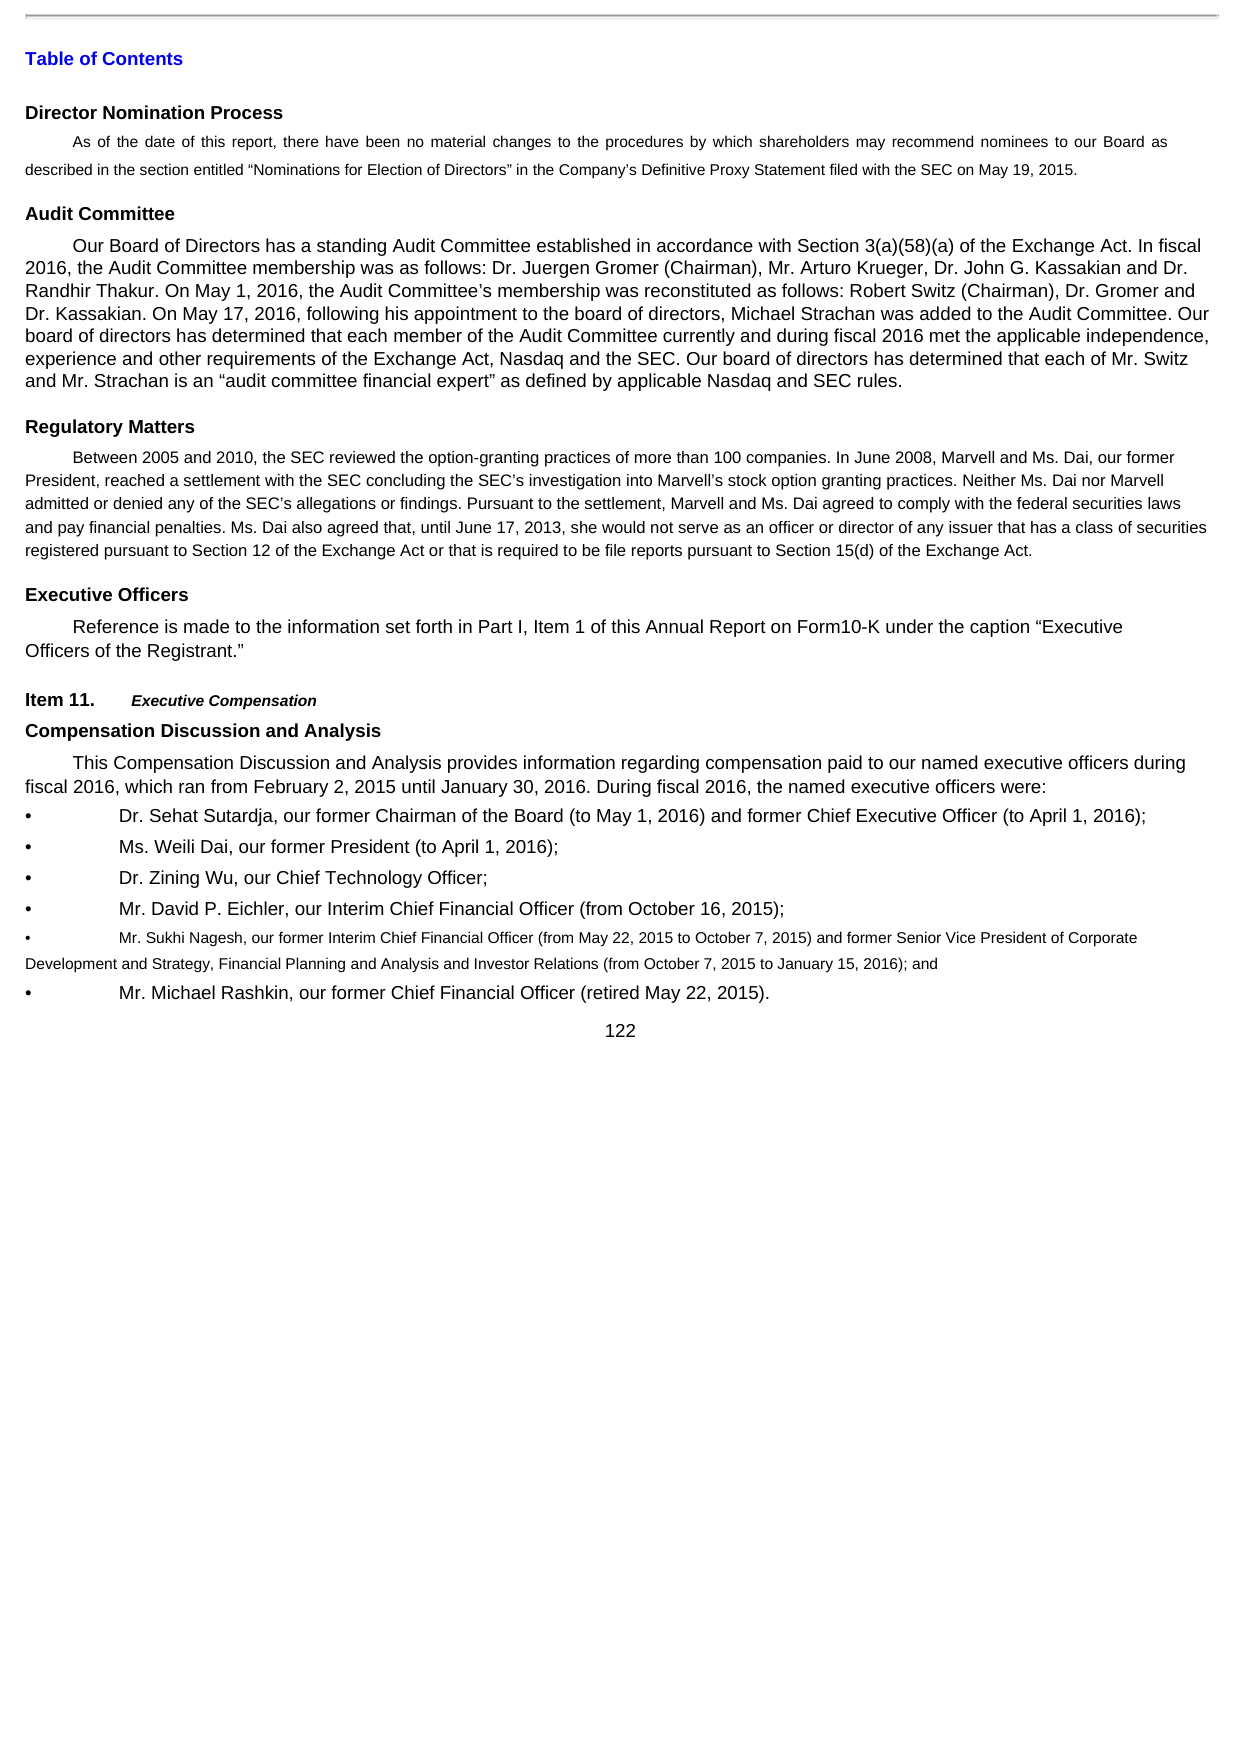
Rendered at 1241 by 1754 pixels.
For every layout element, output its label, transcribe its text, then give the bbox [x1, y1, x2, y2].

text 122 [25, 1020, 1215, 1041]
text Our Board of Directors has a standing Audit Committee established in accordance with Section 3(a)(58)(a) of the Exchange Act. In fiscal 2016, the Audit Committee membership was as follows: Dr. Juergen Gromer (Chairman), Mr. Arturo Krueger, Dr. John G. Kassakian and Dr. Randhir Thakur. On May 1, 2016, the Audit Committee’s membership was reconstituted as follows: Robert Switz (Chairman), Dr. Gromer and Dr. Kassakian. On May 17, 2016, following his appointment to the board of directors, Michael Strachan was added to the Audit Committee. Our board of directors has determined that each member of the Audit Committee currently and during fiscal 2016 met the applicable independence, experience and other requirements of the Exchange Act, Nasdaq and the SEC. Our board of directors has determined that each of Mr. Switz and Mr. Strachan is an “audit committee financial expert” as defined by applicable Nasdaq and SEC rules. [25, 234, 1211, 392]
list Mr. Sukhi Nagesh, our former Interim Chief Financial Officer (from May 22, 2015 to October 7, 2015) and former Senior Vice President of Corporate Development and Strategy, Financial Planning and Analysis and Investor Relations (from October 7, 2015 to January 15, 2016); and [25, 928, 1213, 973]
list Dr. Sehat Sutardja, our former Chairman of the Board (to May 1, 2016) and former Chief Executive Officer (to April 1, 2016); [25, 804, 1213, 826]
text Regulatory Matters [25, 416, 1213, 437]
text Compensation Discussion and Analysis [25, 720, 1213, 742]
text Audit Committee [25, 203, 1213, 224]
text Item 11. Executive Compensation [25, 689, 1213, 711]
text Director Nomination Process [25, 102, 1213, 123]
text Between 2005 and 2010, the SEC reviewed the option-granting practices of more than 100 companies. In June 2008, Marvell and Ms. Dai, our former President, reached a settlement with the SEC concluding the SEC’s investigation into Marvell’s stock option granting practices. Neither Ms. Dai nor Marvell admitted or denied any of the SEC’s allegations or findings. Pursuant to the settlement, Marvell and Ms. Dai agreed to comply with the federal securities laws and pay financial penalties. Ms. Dai also agreed that, until June 17, 2013, she would not serve as an officer or director of any issuer that has a class of securities registered pursuant to Section 12 of the Exchange Act or that is required to be file reports pursuant to Section 15(d) of the Exchange Act. [25, 447, 1213, 560]
list Ms. Weili Dai, our former President (to April 1, 2016); [25, 836, 1213, 857]
text Reference is made to the information set forth in Part I, Item 1 of this Annual Report on Form10-K under the caption “Executive Officers of the Registrant.” [25, 616, 1128, 661]
text Table of Contents [25, 48, 1213, 69]
list Dr. Zining Wu, our Chief Technology Officer; [25, 866, 1213, 888]
text As of the date of this report, there have been no material changes to the procedures by which shareholders may recommend nominees to our Board as described in the section entitled “Nominations for Election of Directors” in the Company’s Definitive Proxy Statement filed with the SEC on May 19, 2015. [25, 133, 1169, 179]
text Executive Officers [25, 584, 1213, 606]
list Mr. David P. Eichler, our Interim Chief Financial Officer (from October 16, 2015); [25, 897, 1213, 919]
picture [23, 14, 1220, 21]
list Mr. Michael Rashkin, our former Chief Financial Officer (retired May 22, 2015). [25, 982, 1213, 1003]
text This Compensation Discussion and Analysis provides information regarding compensation paid to our named executive officers during fiscal 2016, which ran from February 2, 2015 until January 30, 2016. During fiscal 2016, the named executive officers were: [25, 752, 1203, 797]
